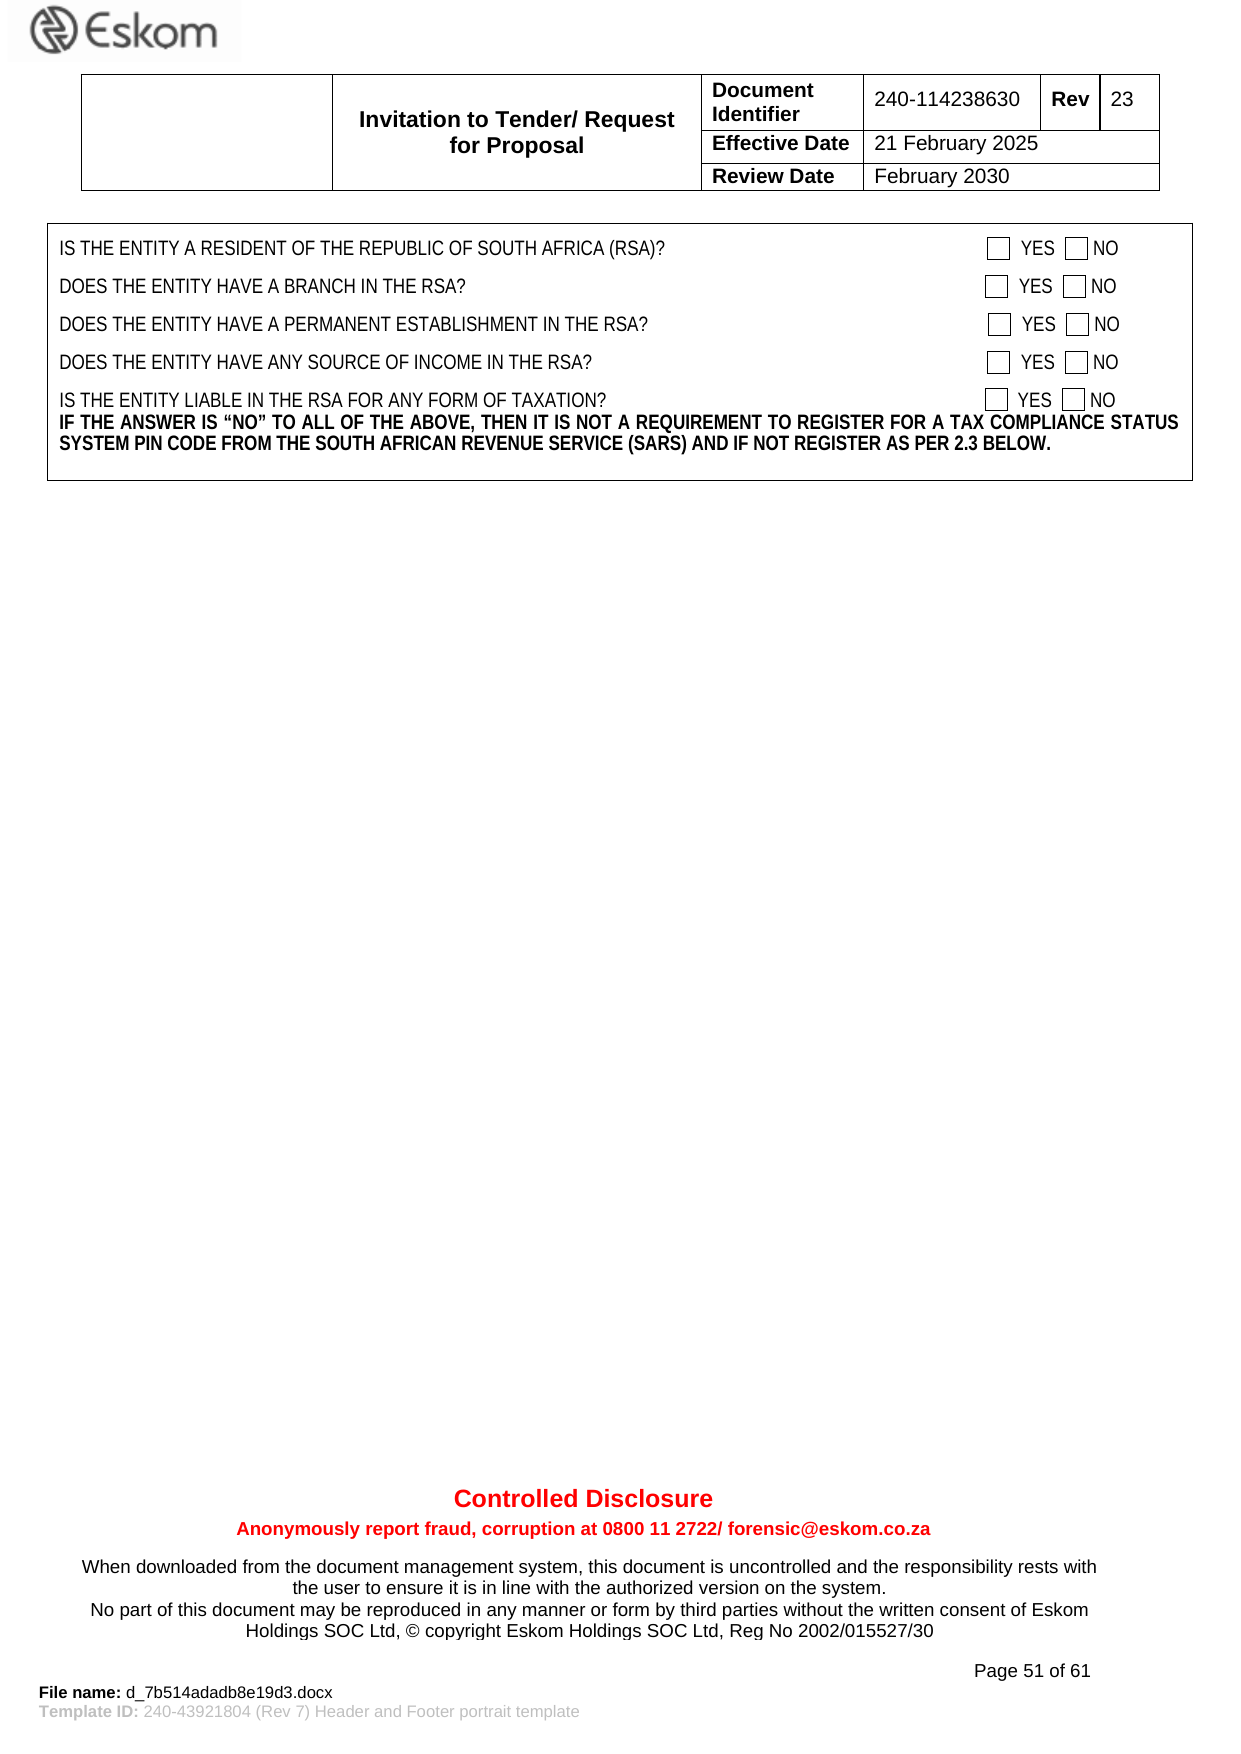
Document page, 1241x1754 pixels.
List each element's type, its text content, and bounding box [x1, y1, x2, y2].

table_cell IS THE ENTITY A RESIDENT OF THE REPUBLIC OF SOUTH AFRICA (RSA)? YES NO DOES THE ENTITY HAVE A BRANCH IN THE RSA? YES NO DOES THE ENTITY HAVE A PERMANENT ESTABLISHMENT IN THE ? YES NO DOES THE ENTITY HAVE ANY SOURCE OF INCOME IN THE RSA? YES NO IS THE ENTITY LIABLE IN THE RSA FOR ANY FORM OF TAXATION? YES NO IF THE ANSWER IS “NO” TO ALL OF THE ABOVE, THEN IT IS NOT A REQUIREMENT TO REGISTER FOR A TAX COMPLIANCE STATUS SYSTEM PIN CODE FROM THE SOUTH AFRICAN REVENUE SERVICE (SARS) AND IF NOT REGISTER AS PER 2.3 BELOW. [48, 224, 1192, 480]
